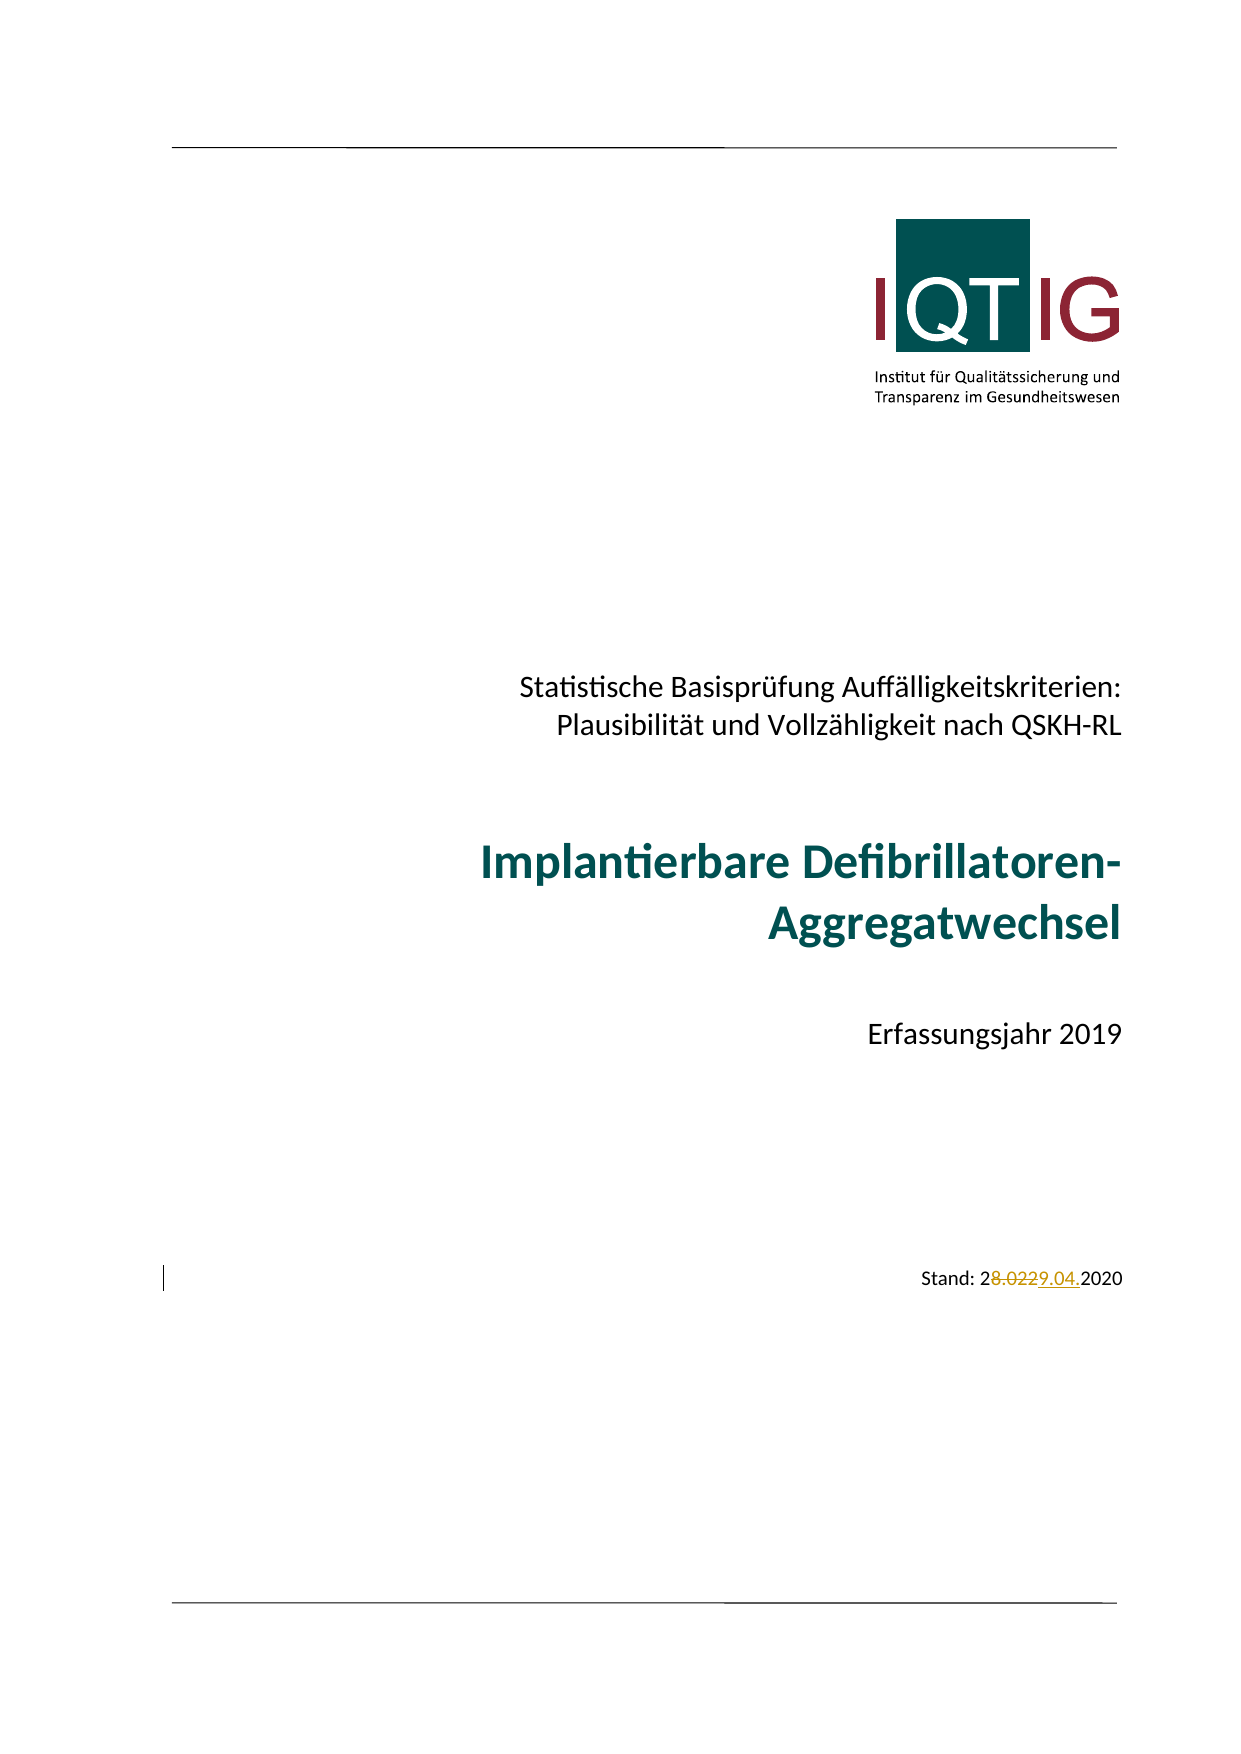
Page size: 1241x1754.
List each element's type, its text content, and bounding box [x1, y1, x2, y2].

text Stand: .2020 [177, 1265, 1122, 1291]
text Erfassungsjahr 2019 [177, 1014, 1122, 1052]
text Implantierbare Defibrillatoren-Aggregatwechsel [177, 829, 1122, 952]
text Statistische Basisprüfung Auffälligkeitskriterien: Plausibilität und Vollzähligkeit nach QSKH-RL [177, 667, 1122, 743]
